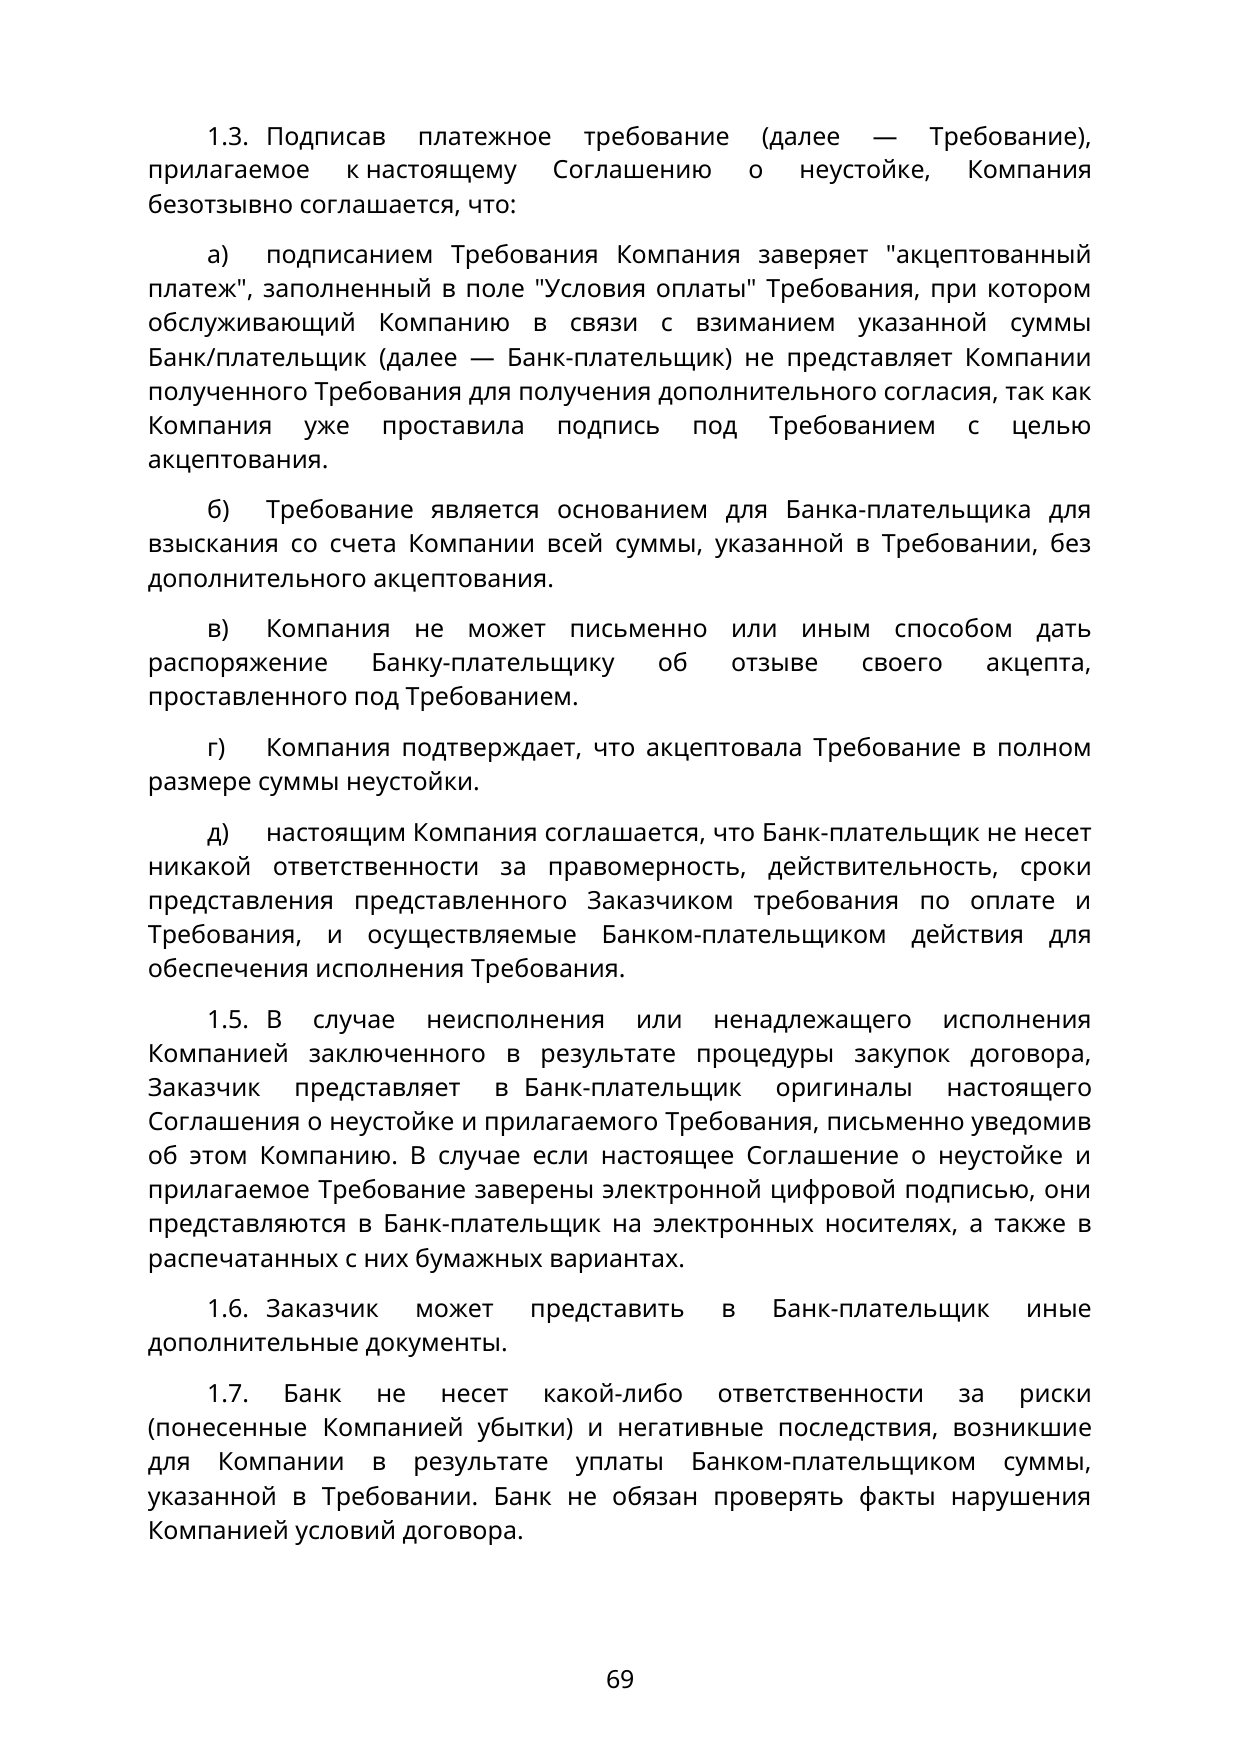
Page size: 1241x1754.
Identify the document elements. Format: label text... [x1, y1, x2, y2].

text а) подписанием Требования Компания заверяет "акцептованный платеж", заполненный в поле "Условия оплаты" Требования, при котором обслуживающий Компанию в связи с взиманием указанной суммы Банк/плательщик (далее — Банк-плательщик) не представляет Компании полученного Требования для получения дополнительного согласия, так как Компания уже проставила подпись под Требованием с целью акцептования. [148, 237, 1092, 475]
text д) настоящим Компания соглашается, что Банк-плательщик не несет никакой ответственности за правомерность, действительность, сроки представления представленного Заказчиком требования по оплате и Требования, и осуществляемые Банком-плательщиком действия для обеспечения исполнения Требования. [148, 814, 1092, 985]
text 1.6. Заказчик может представить в Банк-плательщик иные дополнительные документы. [148, 1291, 1092, 1359]
text б) Требование является основанием для Банка-плательщика для взыскания со счета Компании всей суммы, указанной в Требовании, без дополнительного акцептования. [148, 492, 1092, 594]
text 1.7. Банк не несет какой-либо ответственности за риски (понесенные Компанией убытки) и негативные последствия, возникшие для Компании в результате уплаты Банком-плательщиком суммы, указанной в Требовании. Банк не обязан проверять факты нарушения Компанией условий договора. [148, 1376, 1092, 1546]
text 1.3. Подписав платежное требование (далее — Требование), прилагаемое к настоящему Соглашению о неустойке, Компания безотзывно соглашается, что: [148, 118, 1092, 220]
text г) Компания подтверждает, что акцептовала Требование в полном размере суммы неустойки. [148, 730, 1092, 798]
text в) Компания не может письменно или иным способом дать распоряжение Банку-плательщику об отзыве своего акцепта, проставленного под Требованием. [148, 611, 1092, 713]
text 1.5. В случае неисполнения или ненадлежащего исполнения Компанией заключенного в результате процедуры закупок договора, Заказчик представляет в Банк-плательщик оригиналы настоящего Соглашения о неустойке и прилагаемого Требования, письменно уведомив об этом Компанию. В случае если настоящее Соглашение о неустойке и прилагаемое Требование заверены электронной цифровой подписью, они представляются в Банк-плательщик на электронных носителях, а также в распечатанных с них бумажных вариантах. [148, 1002, 1092, 1274]
